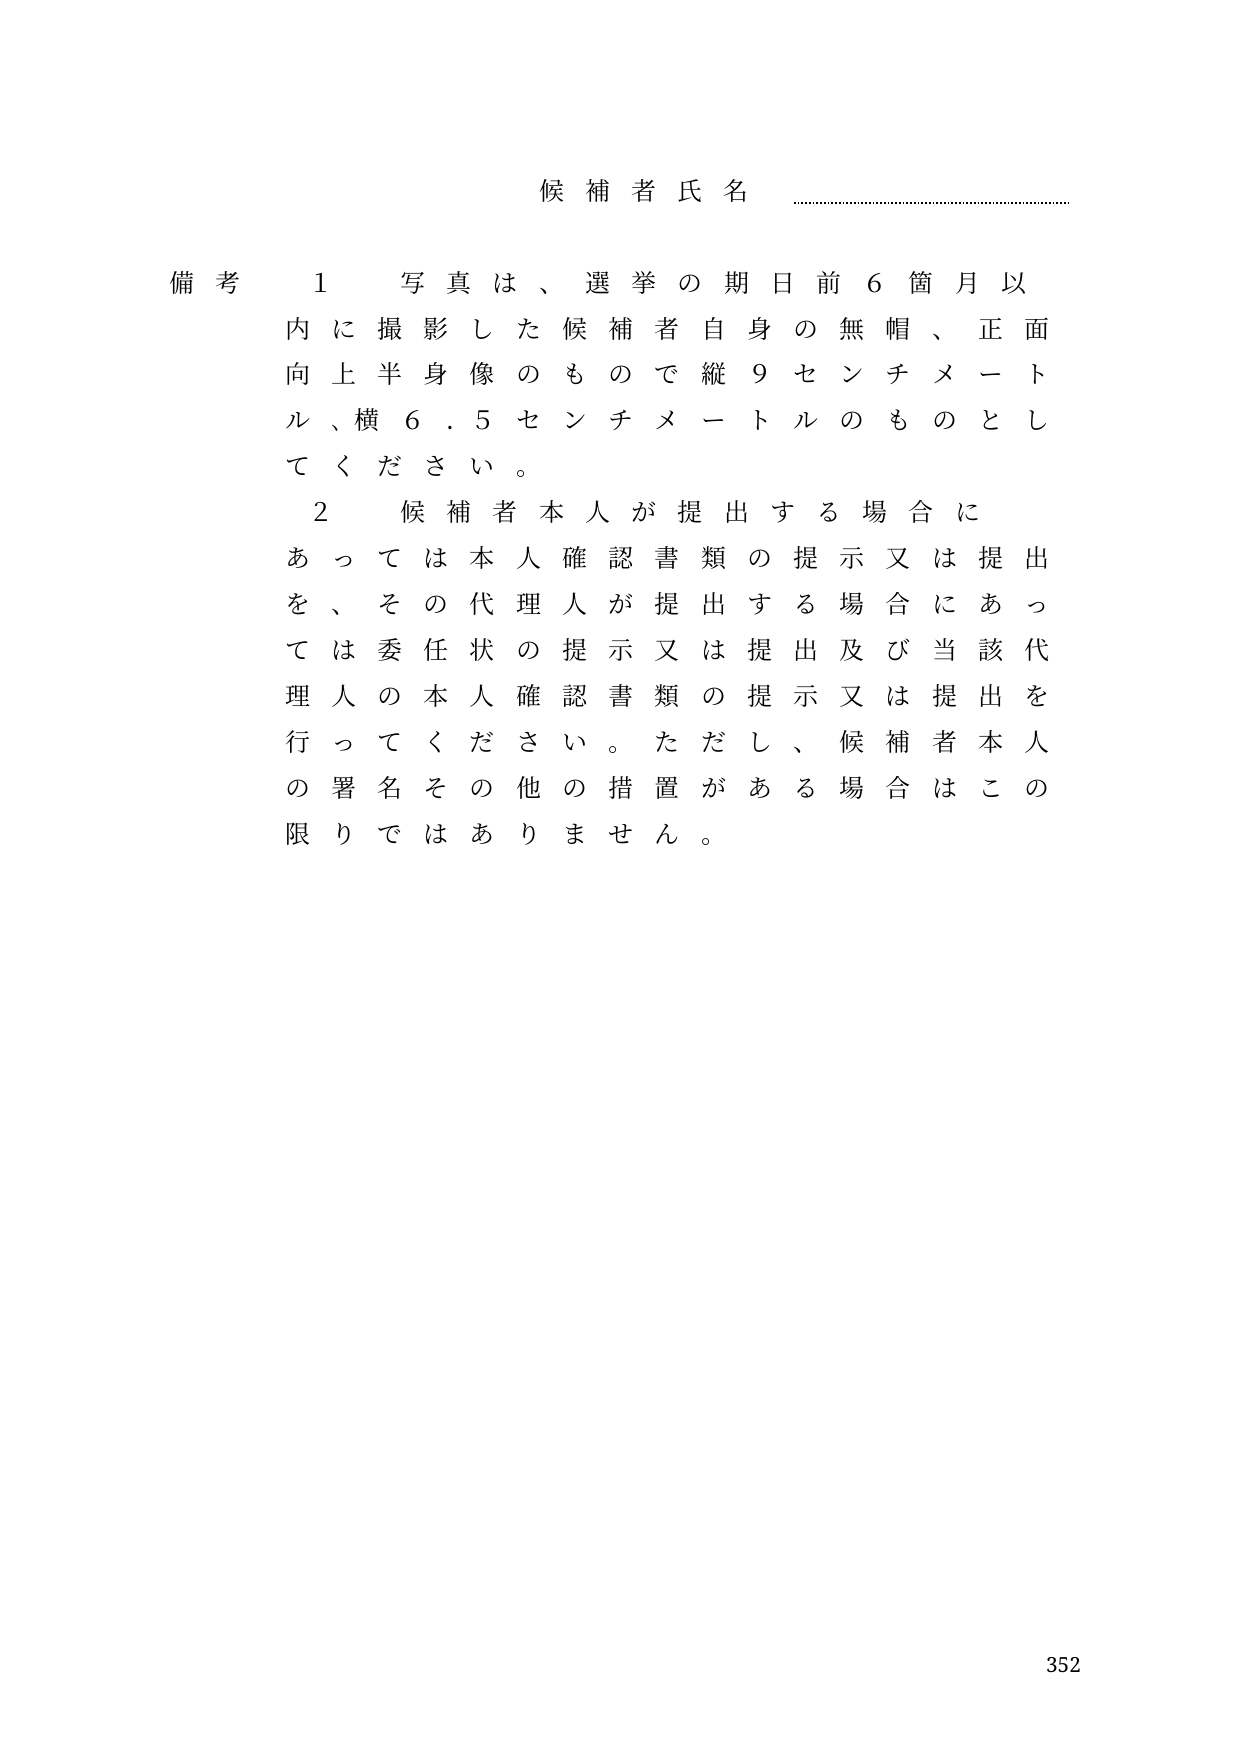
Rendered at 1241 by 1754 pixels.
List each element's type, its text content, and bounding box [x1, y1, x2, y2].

text 候補者氏名 [169, 166, 1071, 212]
text ２ 候補者本人が提出する場合にあっては本人確認書類の提示又は提出を、その代理人が提出する場合にあっては委任状の提示又は提出及び当該代理人の本人確認書類の提示又は提出を行ってください。ただし、候補者本人の署名その他の措置がある場合はこの限りではありません。 [169, 488, 1071, 856]
text 備考 １ 写真は、選挙の期日前６箇月以内に撮影した候補者自身の無帽、正面向上半身像のもので縦９センチメートル､横６.５センチメートルのものとしてください。 [169, 258, 1071, 488]
